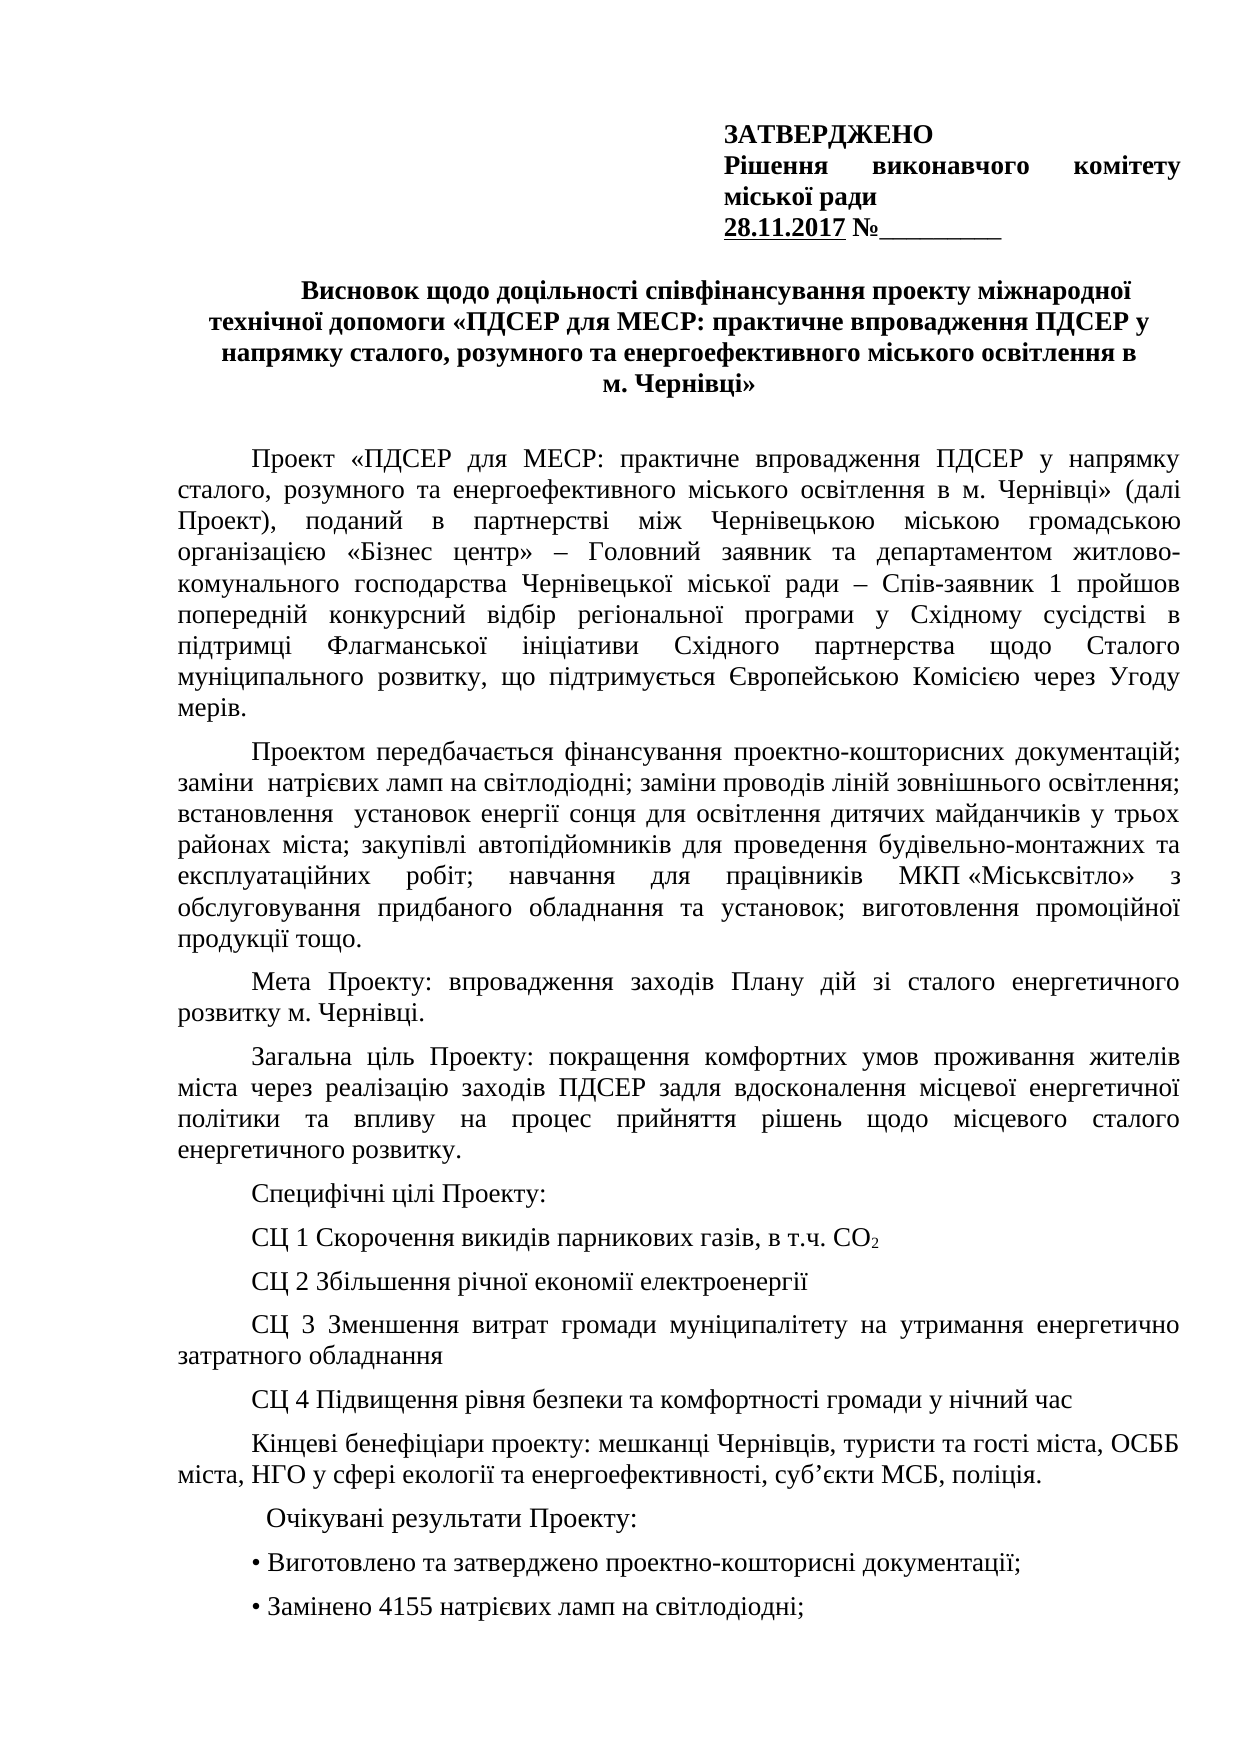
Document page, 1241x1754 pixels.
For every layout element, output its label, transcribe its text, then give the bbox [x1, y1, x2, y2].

text СЦ 2 Збільшення річної економії електроенергії [177, 1264, 1181, 1296]
text ЗАТВЕРДЖЕНО [723, 118, 1181, 149]
text Мета Проекту: впровадження заходів Плану дій зі сталого енергетичного розвитку м. Чернівці. [177, 965, 1181, 1028]
text СЦ 1 Скорочення викидів парникових газів, в т.ч. СО2 [177, 1221, 1181, 1252]
text Проектом передбачається фінансування проектно-кошторисних документацій; заміни натрієвих ламп на світлодіодні; заміни проводів ліній зовнішнього освітлення; встановлення установок енергії сонця для освітлення дитячих майданчиків у трьох районах міста; закупівлі автопідйомників для проведення будівельно-монтажних та експлуатаційних робіт; навчання для працівників МКП «Міськсвітло» з обслуговування придбаного обладнання та установок; виготовлення промоційної продукції тощо. [177, 735, 1181, 953]
text Кінцеві бенефіціари проекту: мешканці Чернівців, туристи та гості міста, ОСББ міста, НГО у сфері екології та енергоефективності, суб’єкти МСБ, поліція. [177, 1427, 1181, 1489]
text • Замінено 4155 натрієвих ламп на світлодіодні; [177, 1590, 1181, 1621]
text Проект «ПДСЕР для МЕСР: практичне впровадження ПДСЕР у напрямку сталого, розумного та енергоефективного міського освітлення в м. Чернівці» (далі Проект), поданий в партнерстві між Чернівецькою міською громадською організацією «Бізнес центр» – Головний заявник та департаментом житлово-комунального господарства Чернівецької міської ради – Спів-заявник 1 пройшов попередній конкурсний відбір регіональної програми у Східному сусідстві в підтримці Флагманської ініціативи Східного партнерства щодо Сталого муніципального розвитку, що підтримується Європейською Комісією через Угоду мерів. [177, 442, 1181, 722]
text Специфічні цілі Проекту: [177, 1177, 1181, 1208]
text 28.11.2017 №_________ [723, 212, 1181, 243]
text Очікувані результати Проекту: [162, 1501, 1181, 1534]
text • Виготовлено та затверджено проектно-кошторисні документації; [177, 1546, 1181, 1577]
text Висновок щодо доцільності співфінансування проекту міжнародної технічної допомоги «ПДСЕР для МЕСР: практичне впровадження ПДСЕР у напрямку сталого, розумного та енергоефективного міського освітлення в м. Чернівці» [177, 274, 1181, 398]
text Загальна ціль Проекту: покращення комфортних умов проживання жителів міста через реалізацію заходів ПДСЕР задля вдосконалення місцевої енергетичної політики та впливу на процес прийняття рішень щодо місцевого сталого енергетичного розвитку. [177, 1040, 1181, 1165]
text СЦ 3 Зменшення витрат громади муніципалітету на утримання енергетично затратного обладнання [177, 1308, 1181, 1371]
text СЦ 4 Підвищення рівня безпеки та комфортності громади у нічний час [177, 1383, 1181, 1414]
text Рішення виконавчого комітету міської ради [723, 149, 1181, 212]
